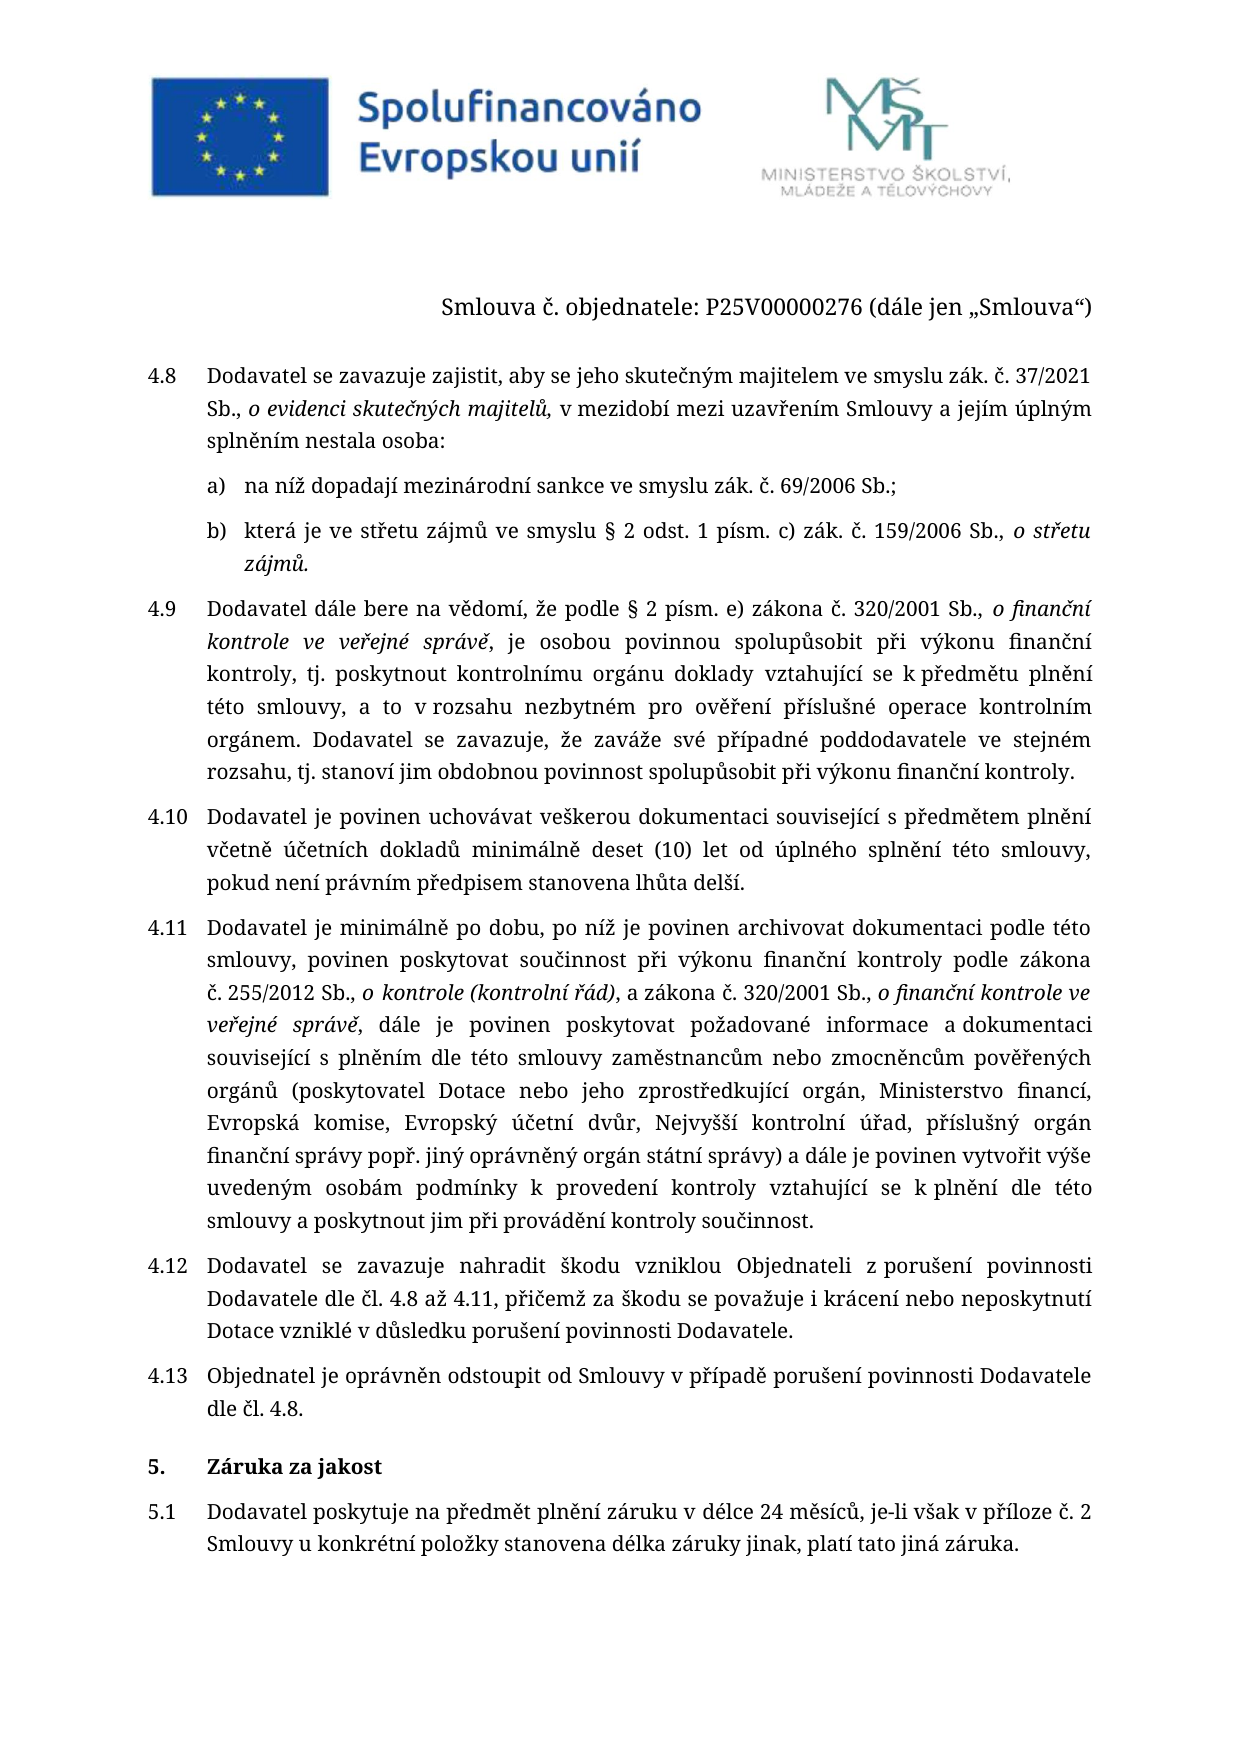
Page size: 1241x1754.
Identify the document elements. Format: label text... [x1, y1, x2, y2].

list Dodavatel se zavazuje nahradit škodu vzniklou Objednateli z porušení povinnosti Dodavatele dle čl. 4.8 až 4.11, přičemž za škodu se považuje i krácení nebo neposkytnutí Dotace vzniklé v důsledku porušení povinnosti Dodavatele. [148, 1251, 1093, 1345]
list Dodavatel je minimálně po dobu, po níž je povinen archivovat dokumentaci podle této smlouvy, povinen poskytovat součinnost při výkonu finanční kontroly podle zákona č. 255/2012 Sb., o kontrole (kontrolní řád), a zákona č. 320/2001 Sb., o finanční kontrole ve veřejné správě, dále je povinen poskytovat požadované informace a dokumentaci související s plněním dle této smlouvy zaměstnancům nebo zmocněncům pověřených orgánů (poskytovatel Dotace nebo jeho zprostředkující orgán, Ministerstvo financí, Evropská komise, Evropský účetní dvůr, Nejvyšší kontrolní úřad, příslušný orgán finanční správy popř. jiný oprávněný orgán státní správy) a dále je povinen vytvořit výše uvedeným osobám podmínky k provedení kontroly vztahující se k plnění dle této smlouvy a poskytnout jim při provádění kontroly součinnost. [148, 913, 1093, 1234]
list Objednatel je oprávněn odstoupit od Smlouvy v případě porušení povinnosti Dodavatele dle čl. 4.8. [148, 1362, 1093, 1423]
list Dodavatel se zavazuje zajistit, aby se jeho skutečným majitelem ve smyslu zák. č. 37/2021 Sb., o evidenci skutečných majitelů, v mezidobí mezi uzavřením Smlouvy a jejím úplným splněním nestala osoba: [148, 361, 1093, 455]
list na níž dopadají mezinárodní sankce ve smyslu zák. č. 69/2006 Sb.; [207, 471, 1093, 500]
list Záruka za jakost [148, 1452, 1093, 1480]
list Dodavatel dále bere na vědomí, že podle § 2 písm. e) zákona č. 320/2001 Sb., o finanční kontrole ve veřejné správě, je osobou povinnou spolupůsobit při výkonu finanční kontroly, tj. poskytnout kontrolnímu orgánu doklady vztahující se k předmětu plnění této smlouvy, a to v rozsahu nezbytném pro ověření příslušné operace kontrolním orgánem. Dodavatel se zavazuje, že zaváže své případné poddodavatele ve stejném rozsahu, tj. stanoví jim obdobnou povinnost spolupůsobit při výkonu finanční kontroly. [148, 594, 1093, 786]
list Dodavatel je povinen uchovávat veškerou dokumentaci související s předmětem plnění včetně účetních dokladů minimálně deset (10) let od úplného splnění této smlouvy, pokud není právním předpisem stanovena lhůta delší. [148, 802, 1093, 896]
list která je ve střetu zájmů ve smyslu § 2 odst. 1 písm. c) zák. č. 159/2006 Sb., o střetu zájmů. [207, 517, 1093, 578]
picture [147, 73, 1012, 202]
list Dodavatel poskytuje na předmět plnění záruku v délce 24 měsíců, je-li však v příloze č. 2 Smlouvy u konkrétní položky stanovena délka záruky jinak, platí tato jiná záruka. [148, 1497, 1093, 1558]
